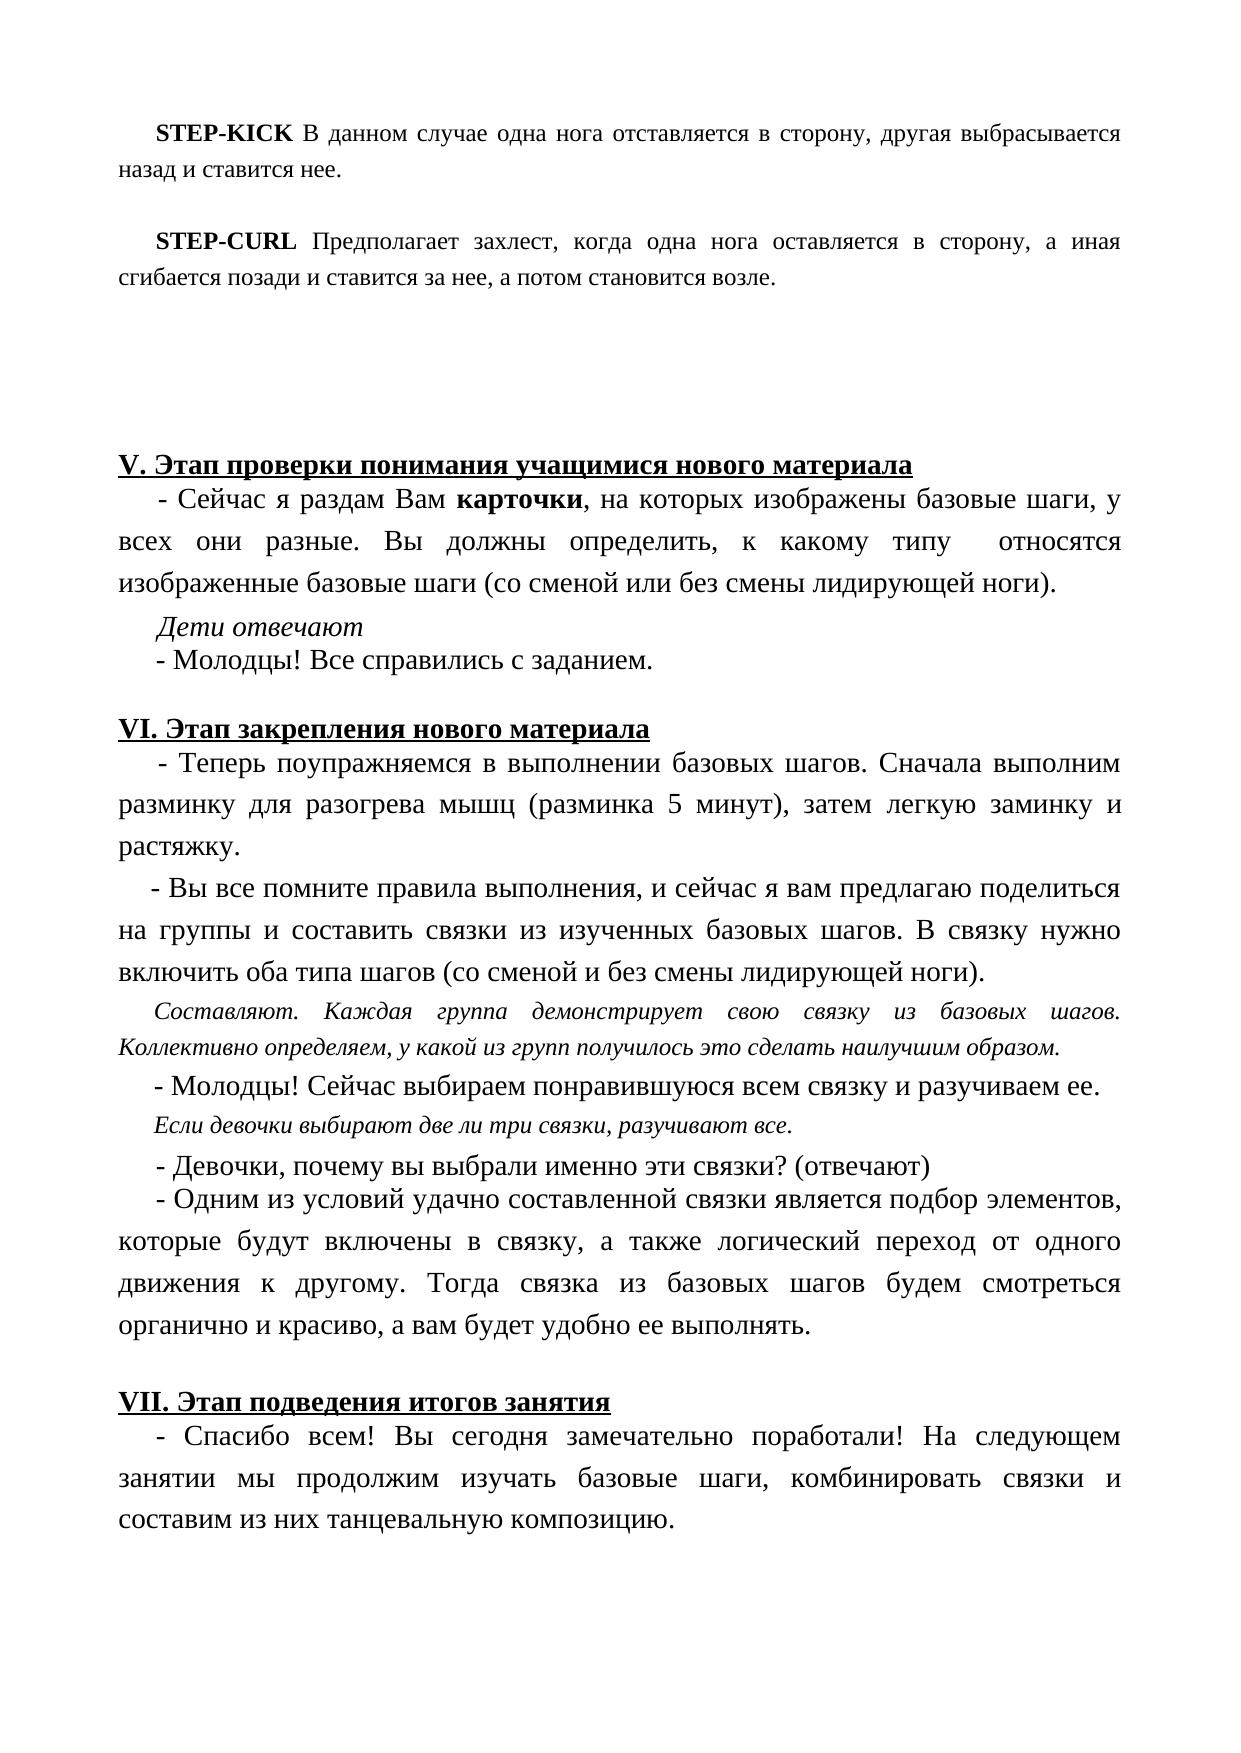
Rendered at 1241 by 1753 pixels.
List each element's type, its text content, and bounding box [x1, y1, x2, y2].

text - Сейчас я раздам Вам карточки, на которых изображены базовые шаги, у всех они разные. Вы должны определить, к какому типу относятся изображенные базовые шаги (со сменой или без смены лидирующей ноги). [118, 481, 1122, 598]
text - Молодцы! Все справились с заданием. [118, 642, 1122, 676]
text STEP-CURL Предполагает захлест, когда одна нога оставляется в сторону, а иная сгибается позади и ставится за нее, а потом становится возле. [118, 226, 1122, 291]
text - Теперь поупражняемся в выполнении базовых шагов. Сначала выполним разминку для разогрева мышц (разминка 5 минут), затем легкую заминку и растяжку. [118, 745, 1122, 862]
text - Вы все помните правила выполнения, и сейчас я вам предлагаю поделиться на группы и составить связки из изученных базовых шагов. В связку нужно включить оба типа шагов (со сменой и без смены лидирующей ноги). [118, 870, 1122, 988]
text Составляют. Каждая группа демонстрирует свою связку из базовых шагов. Коллективно определяем, у какой из групп получилось это сделать наилучшим образом. [118, 996, 1122, 1061]
text VII. Этап подведения итогов занятия [118, 1384, 1122, 1418]
text - Спасибо всем! Вы сегодня замечательно поработали! На следующем занятии мы продолжим изучать базовые шаги, комбинировать связки и составим из них танцевальную композицию. [118, 1418, 1122, 1535]
text - Одним из условий удачно составленной связки является подбор элементов, которые будут включены в связку, а также логический переход от одного движения к другому. Тогда связка из базовых шагов будем смотреться органично и красиво, а вам будет удобно ее выполнять. [118, 1181, 1122, 1223]
text Дети отвечают [118, 609, 1122, 642]
text - Одним из условий удачно составленной связки является подбор элементов, которые будут включены в связку, а также логический переход от одного движения к другому. Тогда связка из базовых шагов будем смотреться органично и красиво, а вам будет удобно ее выполнять. [118, 1299, 1122, 1341]
text VI. Этап закрепления нового материала [118, 711, 1122, 745]
text V. Этап проверки понимания учащимися нового материала [118, 447, 1122, 481]
text - Молодцы! Сейчас выбираем понравившуюся всем связку и разучиваем ее. [118, 1068, 1122, 1101]
text - Девочки, почему вы выбрали именно эти связки? (отвечают) [118, 1148, 1122, 1181]
text Если девочки выбирают две ли три связки, разучивают все. [118, 1110, 1122, 1138]
text STEP-KICK В данном случае одна нога отставляется в сторону, другая выбрасывается назад и ставится нее. [118, 118, 1122, 183]
